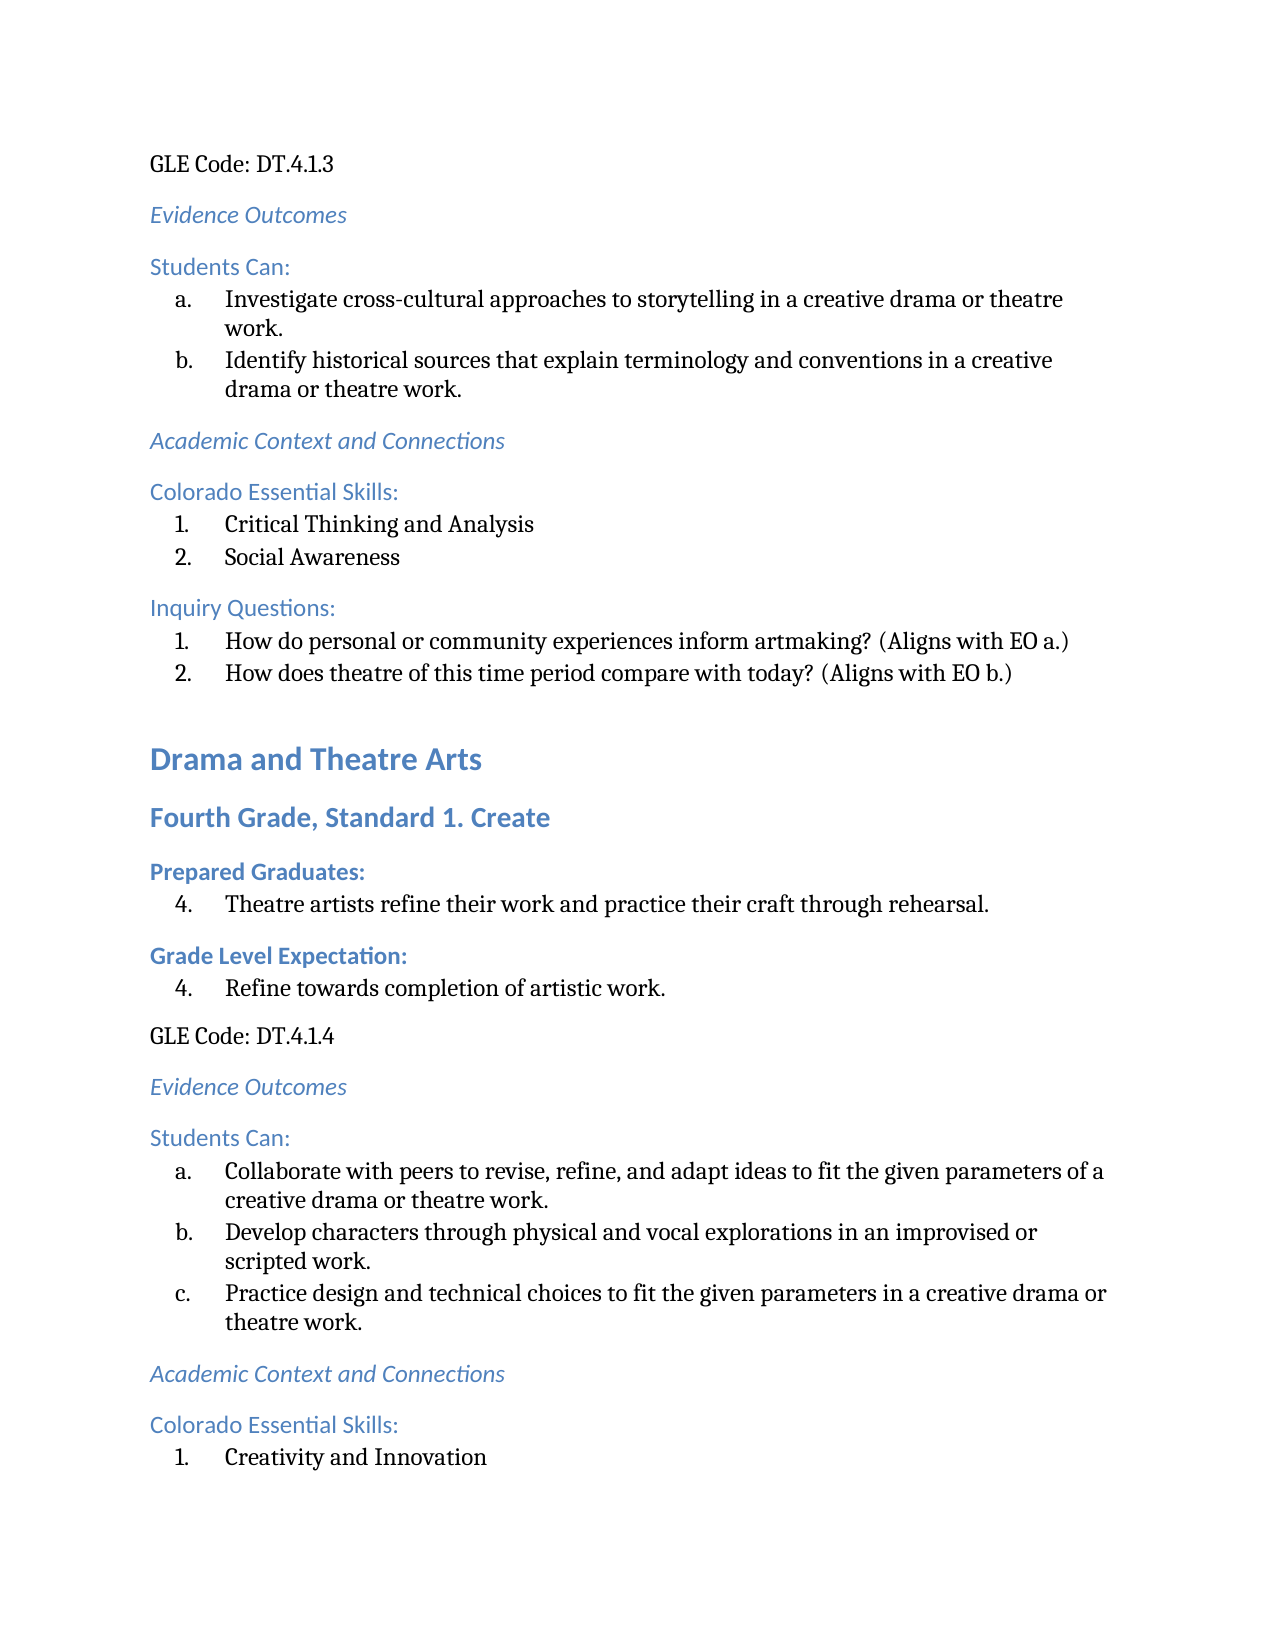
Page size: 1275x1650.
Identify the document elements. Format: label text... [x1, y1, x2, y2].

subtitle Evidence Outcomes [150, 1071, 1125, 1102]
subtitle Colorado Essential Skills: [150, 476, 1125, 507]
subtitle Academic Context and Connections [150, 1358, 1125, 1388]
subtitle Evidence Outcomes [150, 199, 1125, 230]
list Theatre artists refine their work and practice their craft through rehearsal. [175, 890, 1125, 919]
list Refine towards completion of artistic work. [175, 974, 1125, 1003]
text GLE Code: DT.4.1.3 [150, 150, 1125, 179]
subtitle Drama and Theatre Arts [150, 738, 1125, 779]
list Critical Thinking and Analysis [175, 510, 1125, 539]
subtitle Academic Context and Connections [150, 425, 1125, 455]
list Investigate cross-cultural approaches to storytelling in a creative drama or theatre work. [175, 285, 1125, 343]
list How do personal or community experiences inform artmaking? (Aligns with EO a.) [175, 627, 1125, 656]
list Develop characters through physical and vocal explorations in an improvised or scripted work. [175, 1218, 1125, 1276]
text GLE Code: DT.4.1.4 [150, 1022, 1125, 1050]
list How does theatre of this time period compare with today? (Aligns with EO b.) [175, 659, 1125, 688]
list Social Awareness [175, 543, 1125, 572]
list Creativity and Innovation [175, 1443, 1125, 1472]
list Collaborate with peers to revise, refine, and adapt ideas to fit the given parameters of a creative drama or theatre work. [175, 1157, 1125, 1214]
subtitle Fourth Grade, Standard 1. Create [150, 799, 1125, 835]
subtitle Students Can: [150, 251, 1125, 281]
subtitle Students Can: [150, 1123, 1125, 1153]
subtitle Grade Level Expectation: [150, 940, 1125, 970]
list Identify historical sources that explain terminology and conventions in a creative drama or theatre work. [175, 346, 1125, 404]
subtitle Prepared Graduates: [150, 856, 1125, 887]
subtitle Colorado Essential Skills: [150, 1409, 1125, 1439]
list Practice design and technical choices to fit the given parameters in a creative drama or theatre work. [175, 1279, 1125, 1337]
subtitle Inquiry Questions: [150, 592, 1125, 623]
